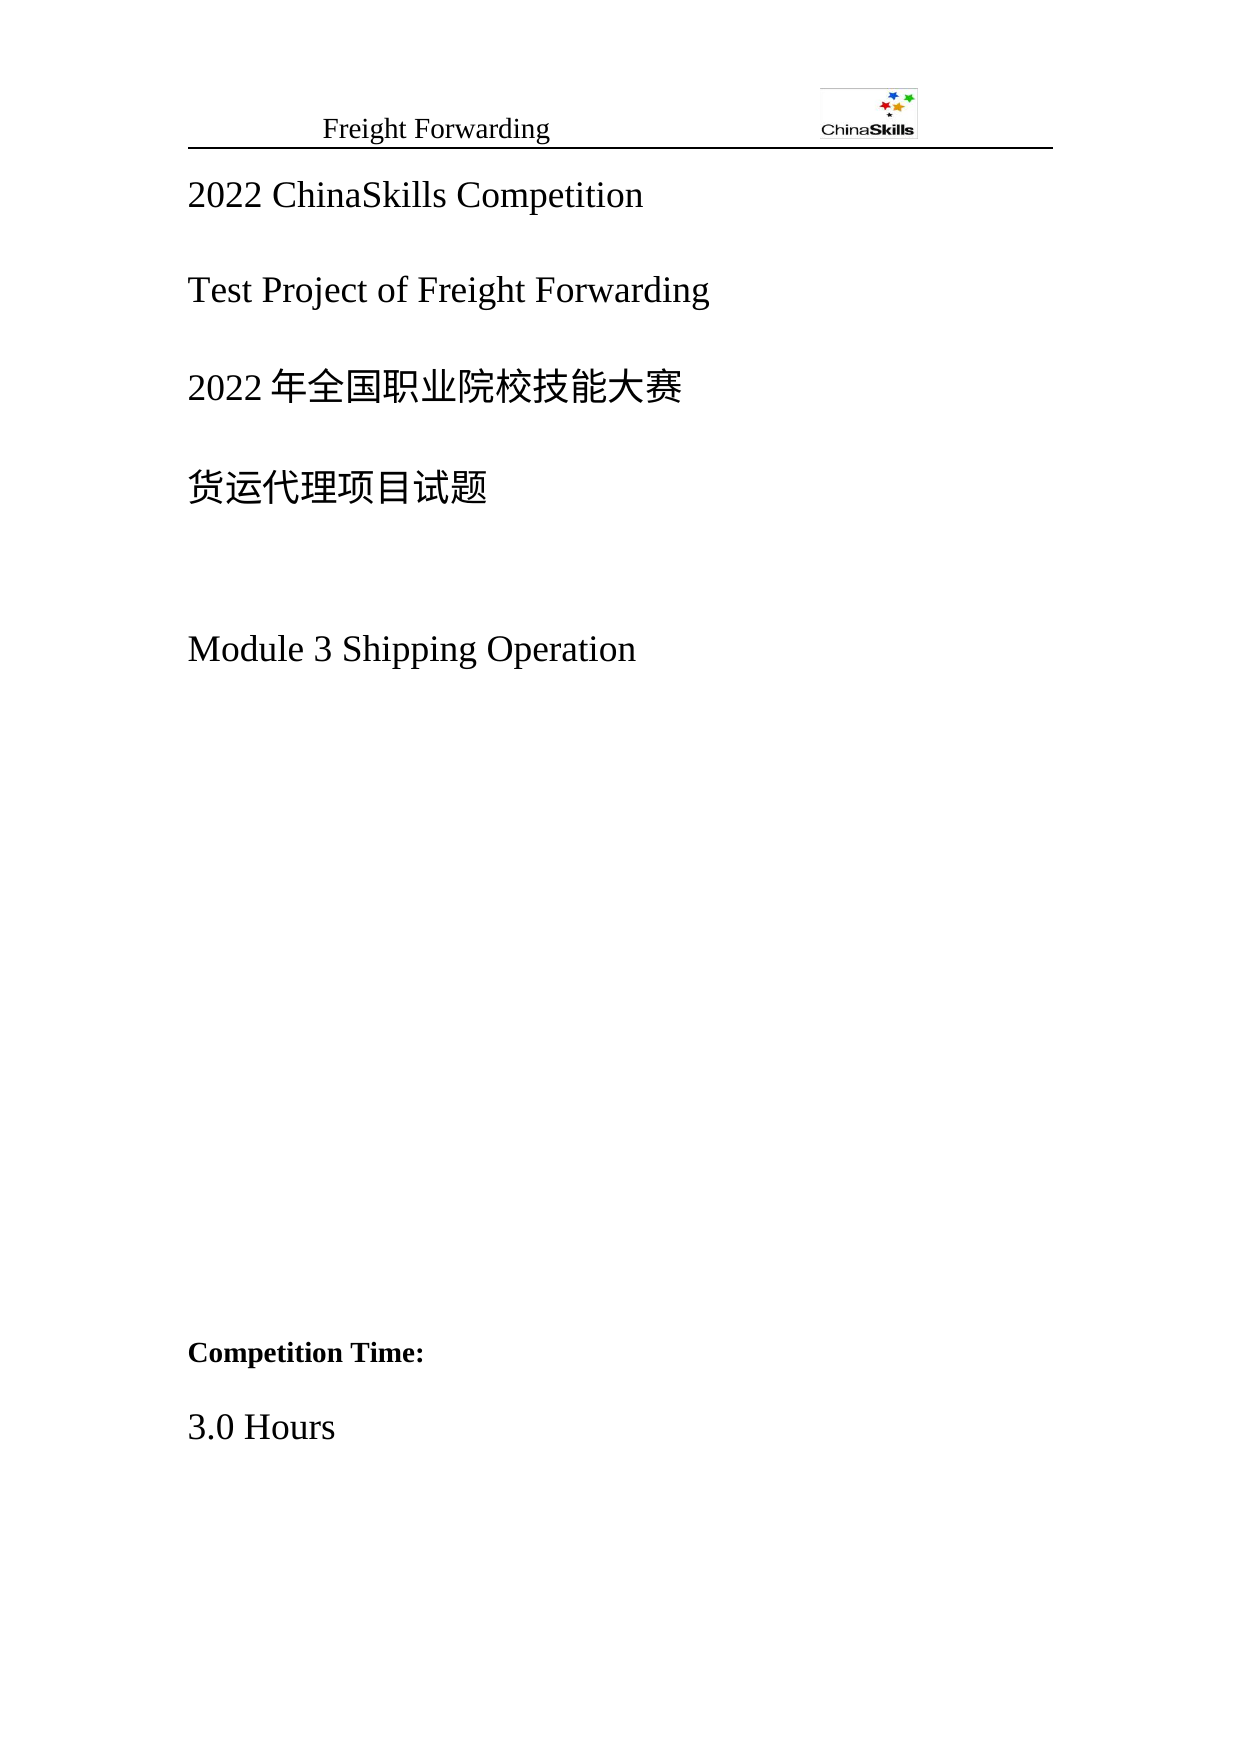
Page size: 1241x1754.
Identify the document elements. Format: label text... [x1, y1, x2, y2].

text 2022 ChinaSkills Competition [187, 162, 1053, 227]
text Module 3 Shipping Operation [187, 615, 1053, 680]
text 2022年全国职业院校技能大赛 [187, 352, 1053, 417]
picture [820, 88, 918, 139]
text 货运代理项目试题 [187, 452, 1053, 517]
text Competition Time: [187, 1320, 1053, 1385]
text 3.0 Hours [187, 1393, 1053, 1458]
text Test Project of Freight Forwarding [187, 257, 1053, 322]
